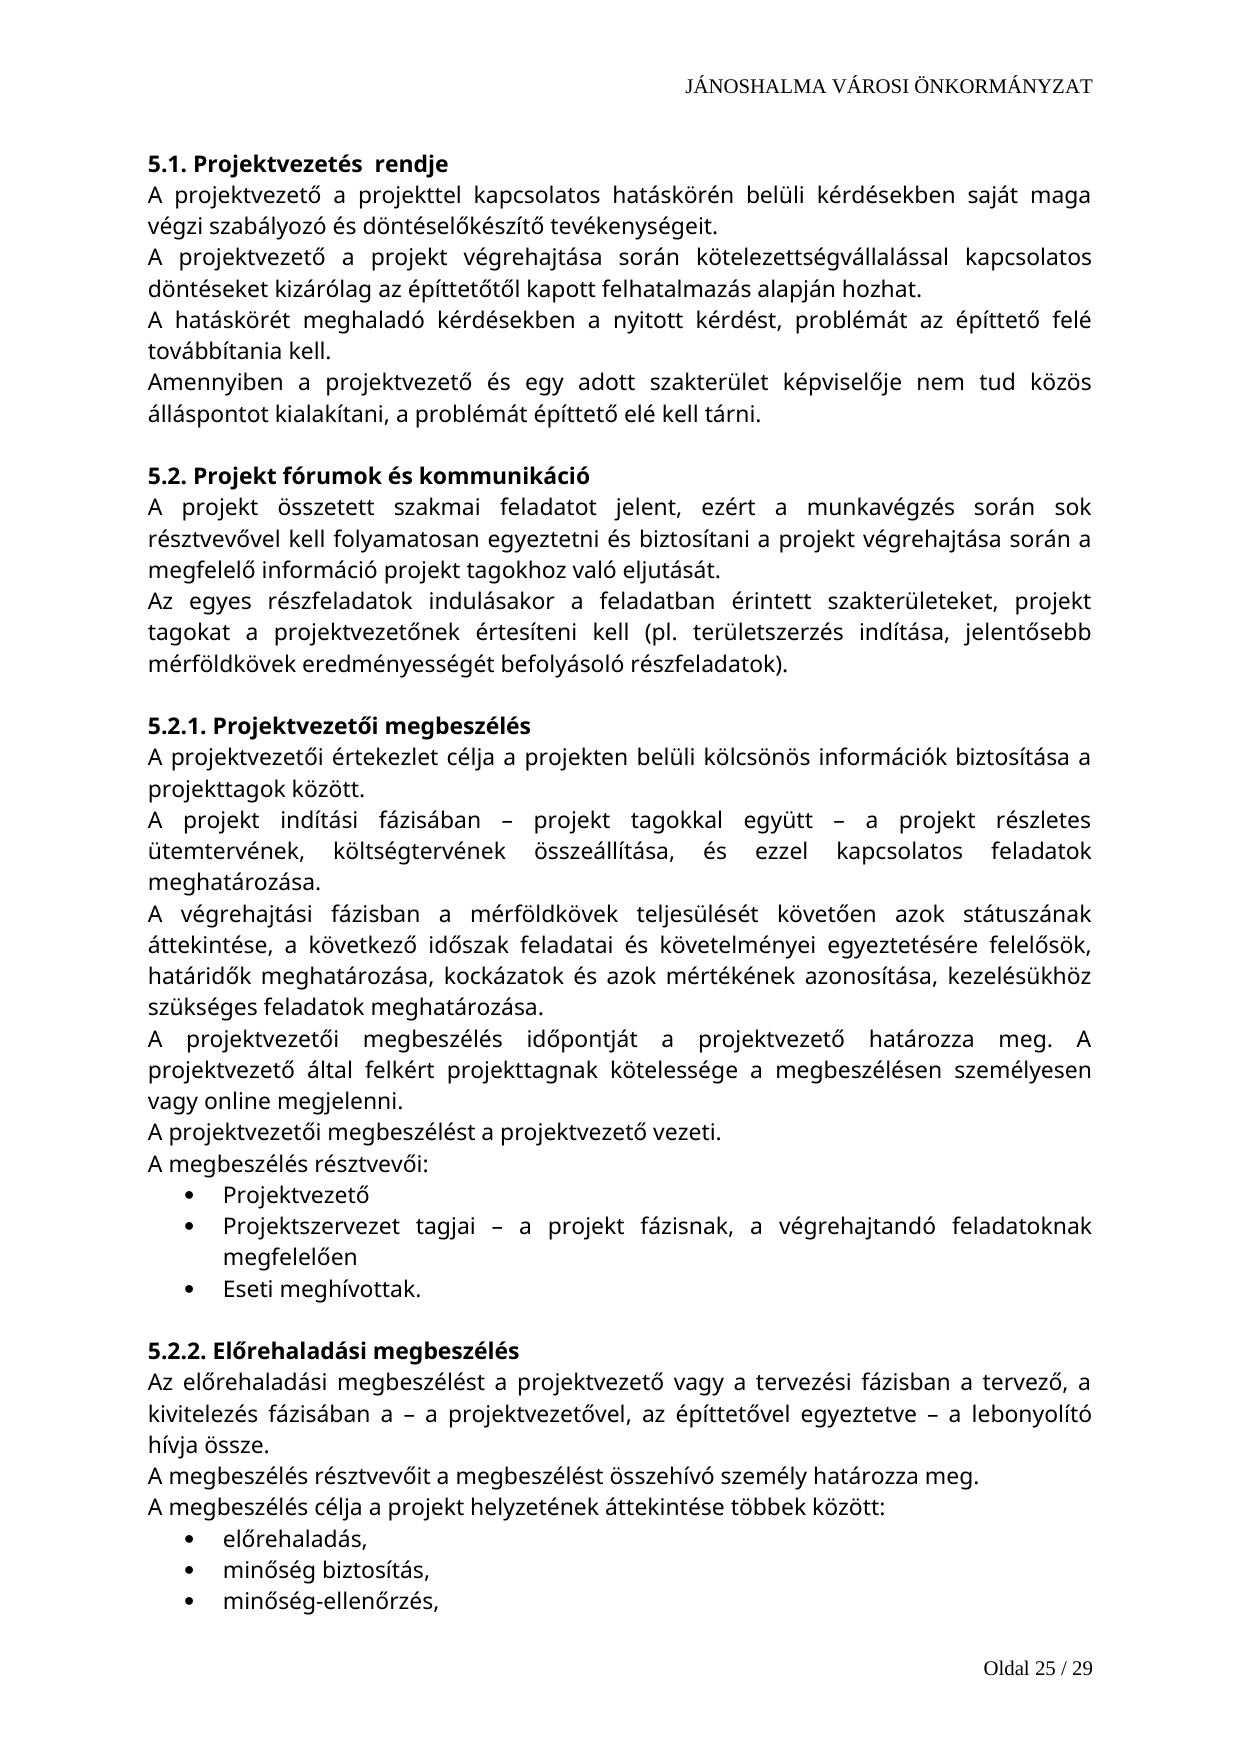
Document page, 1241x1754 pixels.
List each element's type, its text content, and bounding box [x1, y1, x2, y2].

list minőség biztosítás, [185, 1554, 1093, 1585]
list Eseti meghívottak. [185, 1273, 1093, 1304]
text A projektvezető a projekttel kapcsolatos hatáskörén belüli kérdésekben saját maga végzi szabályozó és döntéselőkészítő tevékenységeit. [148, 179, 1093, 241]
subtitle 5.2.1. Projektvezetői megbeszélés [148, 710, 1093, 741]
list minőség-ellenőrzés, [185, 1585, 1093, 1616]
list Projektvezető [185, 1179, 1093, 1210]
text A projekt indítási fázisában – projekt tagokkal együtt – a projekt részletes ütemtervének, költségtervének összeállítása, és ezzel kapcsolatos feladatok meghatározása. [148, 804, 1093, 898]
text A projektvezetői megbeszélést a projektvezető vezeti. [148, 1116, 1093, 1148]
text A projekt összetett szakmai feladatot jelent, ezért a munkavégzés során sok résztvevővel kell folyamatosan egyeztetni és biztosítani a projekt végrehajtása során a megfelelő információ projekt tagokhoz való eljutását. [148, 491, 1093, 585]
subtitle 5.2. Projekt fórumok és kommunikáció [148, 460, 1093, 491]
list előrehaladás, [185, 1523, 1093, 1554]
text A megbeszélés résztvevői: [148, 1148, 1093, 1179]
subtitle 5.2.2. Előrehaladási megbeszélés [148, 1335, 1093, 1366]
text A végrehajtási fázisban a mérföldkövek teljesülését követően azok státuszának áttekintése, a következő időszak feladatai és követelményei egyeztetésére felelősök, határidők meghatározása, kockázatok és azok mértékének azonosítása, kezelésükhöz szükséges feladatok meghatározása. [148, 898, 1093, 1023]
list Projektszervezet tagjai – a projekt fázisnak, a végrehajtandó feladatoknak megfelelően [185, 1210, 1093, 1273]
text A projektvezetői értekezlet célja a projekten belüli kölcsönös információk biztosítása a projekttagok között. [148, 741, 1093, 804]
text A projektvezetői megbeszélés időpontját a projektvezető határozza meg. A projektvezető által felkért projekttagnak kötelessége a megbeszélésen személyesen vagy online megjelenni. [148, 1023, 1093, 1116]
text Amennyiben a projektvezető és egy adott szakterület képviselője nem tud közös álláspontot kialakítani, a problémát építtető elé kell tárni. [148, 366, 1093, 429]
text Az egyes részfeladatok indulásakor a feladatban érintett szakterületeket, projekt tagokat a projektvezetőnek értesíteni kell (pl. területszerzés indítása, jelentősebb mérföldkövek eredményességét befolyásoló részfeladatok). [148, 585, 1093, 679]
text A megbeszélés célja a projekt helyzetének áttekintése többek között: [148, 1491, 1093, 1523]
text A projektvezető a projekt végrehajtása során kötelezettségvállalással kapcsolatos döntéseket kizárólag az építtetőtől kapott felhatalmazás alapján hozhat. [148, 241, 1093, 304]
text Az előrehaladási megbeszélést a projektvezető vagy a tervezési fázisban a tervező, a kivitelezés fázisában a – a projektvezetővel, az építtetővel egyeztetve – a lebonyolító hívja össze. [148, 1366, 1093, 1460]
text A hatáskörét meghaladó kérdésekben a nyitott kérdést, problémát az építtető felé továbbítania kell. [148, 304, 1093, 366]
subtitle 5.1. Projektvezetés rendje [148, 148, 1093, 179]
text A megbeszélés résztvevőit a megbeszélést összehívó személy határozza meg. [148, 1460, 1093, 1491]
